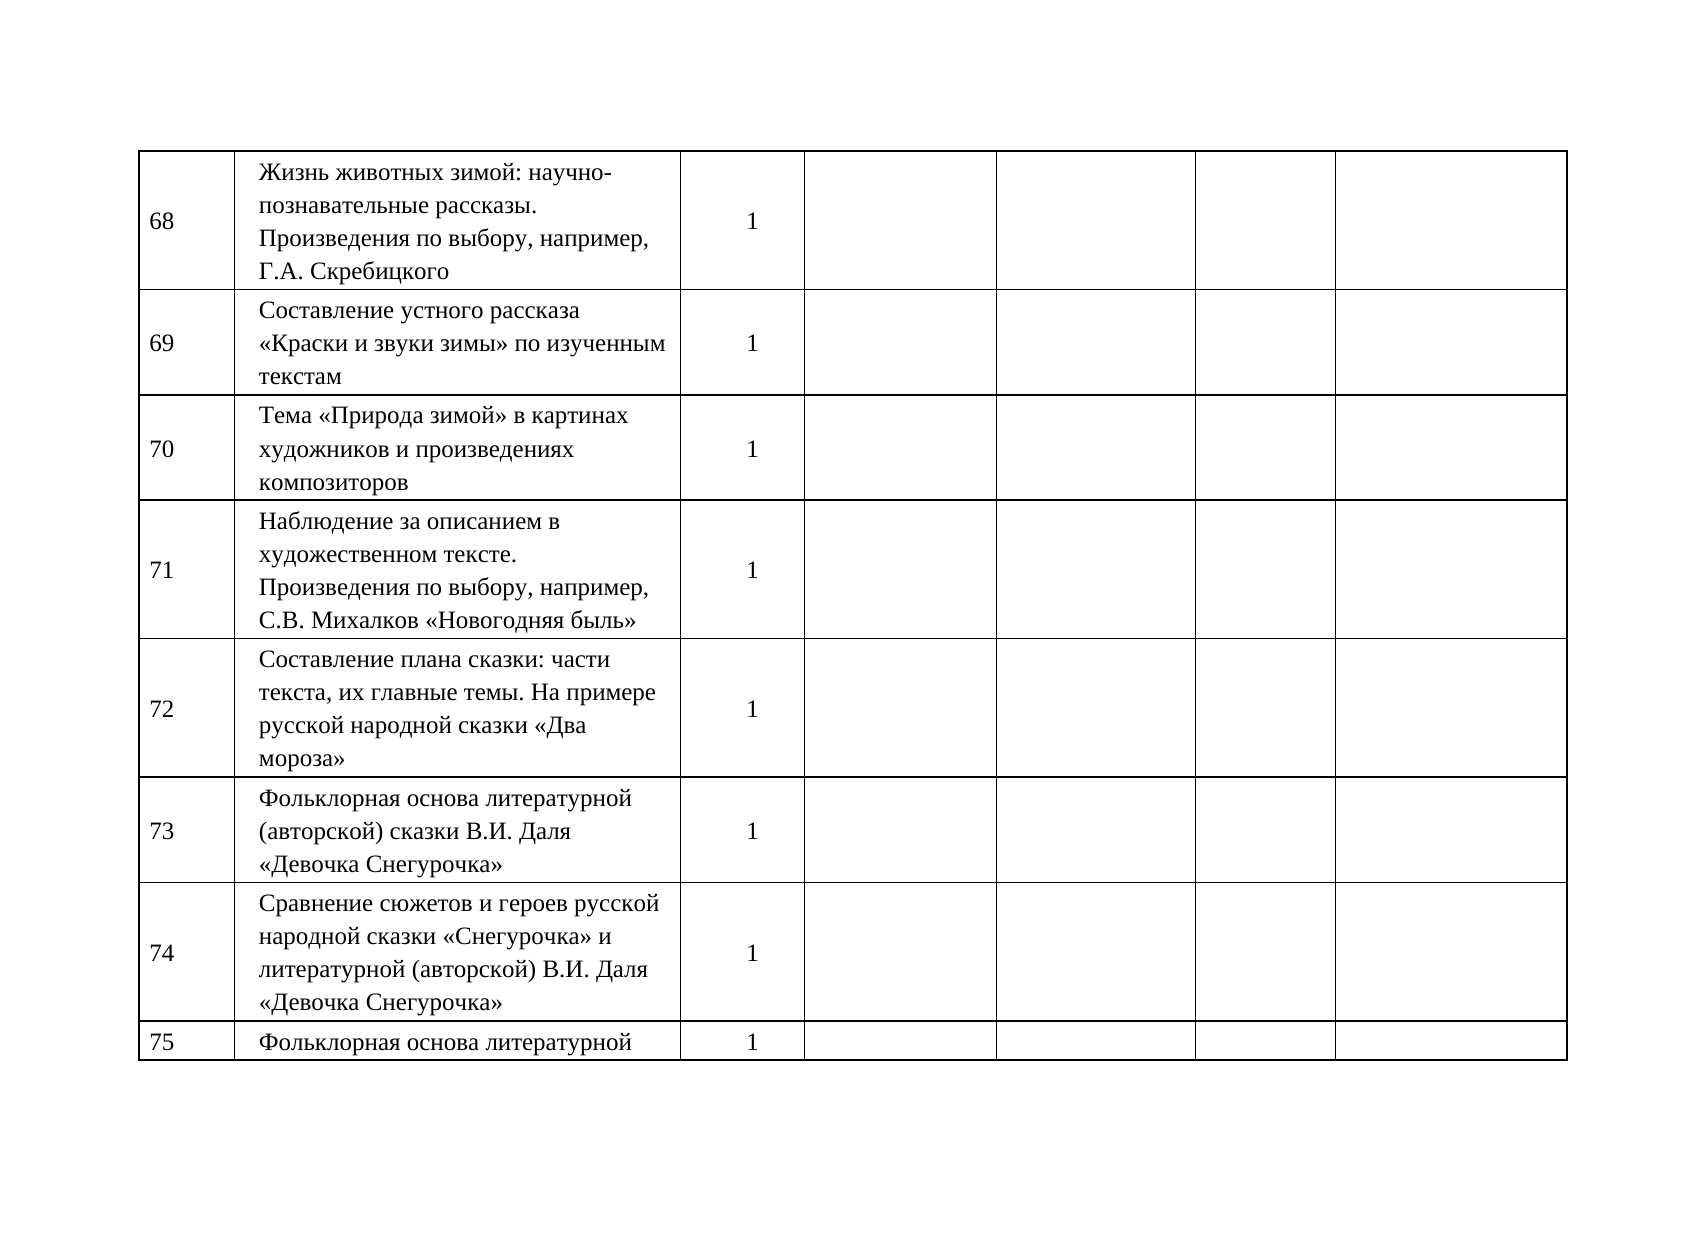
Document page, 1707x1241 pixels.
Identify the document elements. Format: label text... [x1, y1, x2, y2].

table_cell [805, 778, 996, 882]
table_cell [235, 1022, 680, 1059]
table_cell [1336, 501, 1566, 638]
table_cell 1 [681, 778, 804, 882]
table_cell [1336, 152, 1566, 288]
table_cell 1 [681, 152, 804, 288]
table_cell [1336, 1022, 1566, 1059]
table_cell 73 [140, 778, 234, 882]
table_cell [997, 152, 1195, 288]
table_cell [805, 883, 996, 1020]
table_cell 71 [140, 501, 234, 638]
table_cell [1196, 396, 1335, 499]
table_cell [997, 778, 1195, 882]
table_cell [1336, 290, 1566, 394]
table_cell 72 [140, 639, 234, 776]
table_cell [1196, 778, 1335, 882]
table_cell [805, 1022, 996, 1059]
table_cell [1196, 1022, 1335, 1059]
table_cell 1 [681, 639, 804, 776]
table_cell 1 [681, 290, 804, 394]
table_cell [805, 152, 996, 288]
table_cell 75 [140, 1022, 234, 1059]
table_cell [1336, 396, 1566, 499]
table_cell [1196, 639, 1335, 776]
table_cell Составление плана сказки: части текста, их главные темы. На примере русской народной сказки «Два мороза» [235, 639, 680, 776]
table_cell 1 [681, 883, 804, 1020]
table_cell 69 [140, 290, 234, 394]
table_cell [997, 501, 1195, 638]
table_cell Наблюдение за описанием в художественном тексте. Произведения по выбору, например, С.В. Михалков «Новогодняя быль» [235, 501, 680, 638]
table_cell [805, 290, 996, 394]
table_cell [1196, 883, 1335, 1020]
table_cell [997, 290, 1195, 394]
table_cell 1 [681, 501, 804, 638]
table_cell [1336, 639, 1566, 776]
table_cell 1 [681, 1022, 804, 1059]
table_cell Сравнение сюжетов и героев русской народной сказки «Снегурочка» и литературной (авторской) В.И. Даля «Девочка Снегурочка» [235, 883, 680, 1020]
table_cell [1196, 290, 1335, 394]
table_cell [997, 639, 1195, 776]
table_cell [1196, 501, 1335, 638]
table_cell 68 [140, 152, 234, 288]
table_cell 1 [681, 396, 804, 499]
table_cell [997, 396, 1195, 499]
table_cell 70 [140, 396, 234, 499]
table_cell 74 [140, 883, 234, 1020]
table_cell [1196, 152, 1335, 288]
table_cell [805, 501, 996, 638]
table_cell [805, 639, 996, 776]
table_cell Фольклорная основа литературной (авторской) сказки В.И. Даля «Девочка Снегурочка» [235, 778, 680, 882]
table_cell [805, 396, 996, 499]
table_cell [1336, 778, 1566, 882]
table_cell Жизнь животных зимой: научно-познавательные рассказы. Произведения по выбору, например, Г.А. Скребицкого [235, 152, 680, 288]
table_cell Тема «Природа зимой» в картинах художников и произведениях композиторов [235, 396, 680, 499]
table_cell Составление устного рассказа «Краски и звуки зимы» по изученным текстам [235, 290, 680, 394]
table_cell [997, 1022, 1195, 1059]
table_cell [1336, 883, 1566, 1020]
table_cell [997, 883, 1195, 1020]
